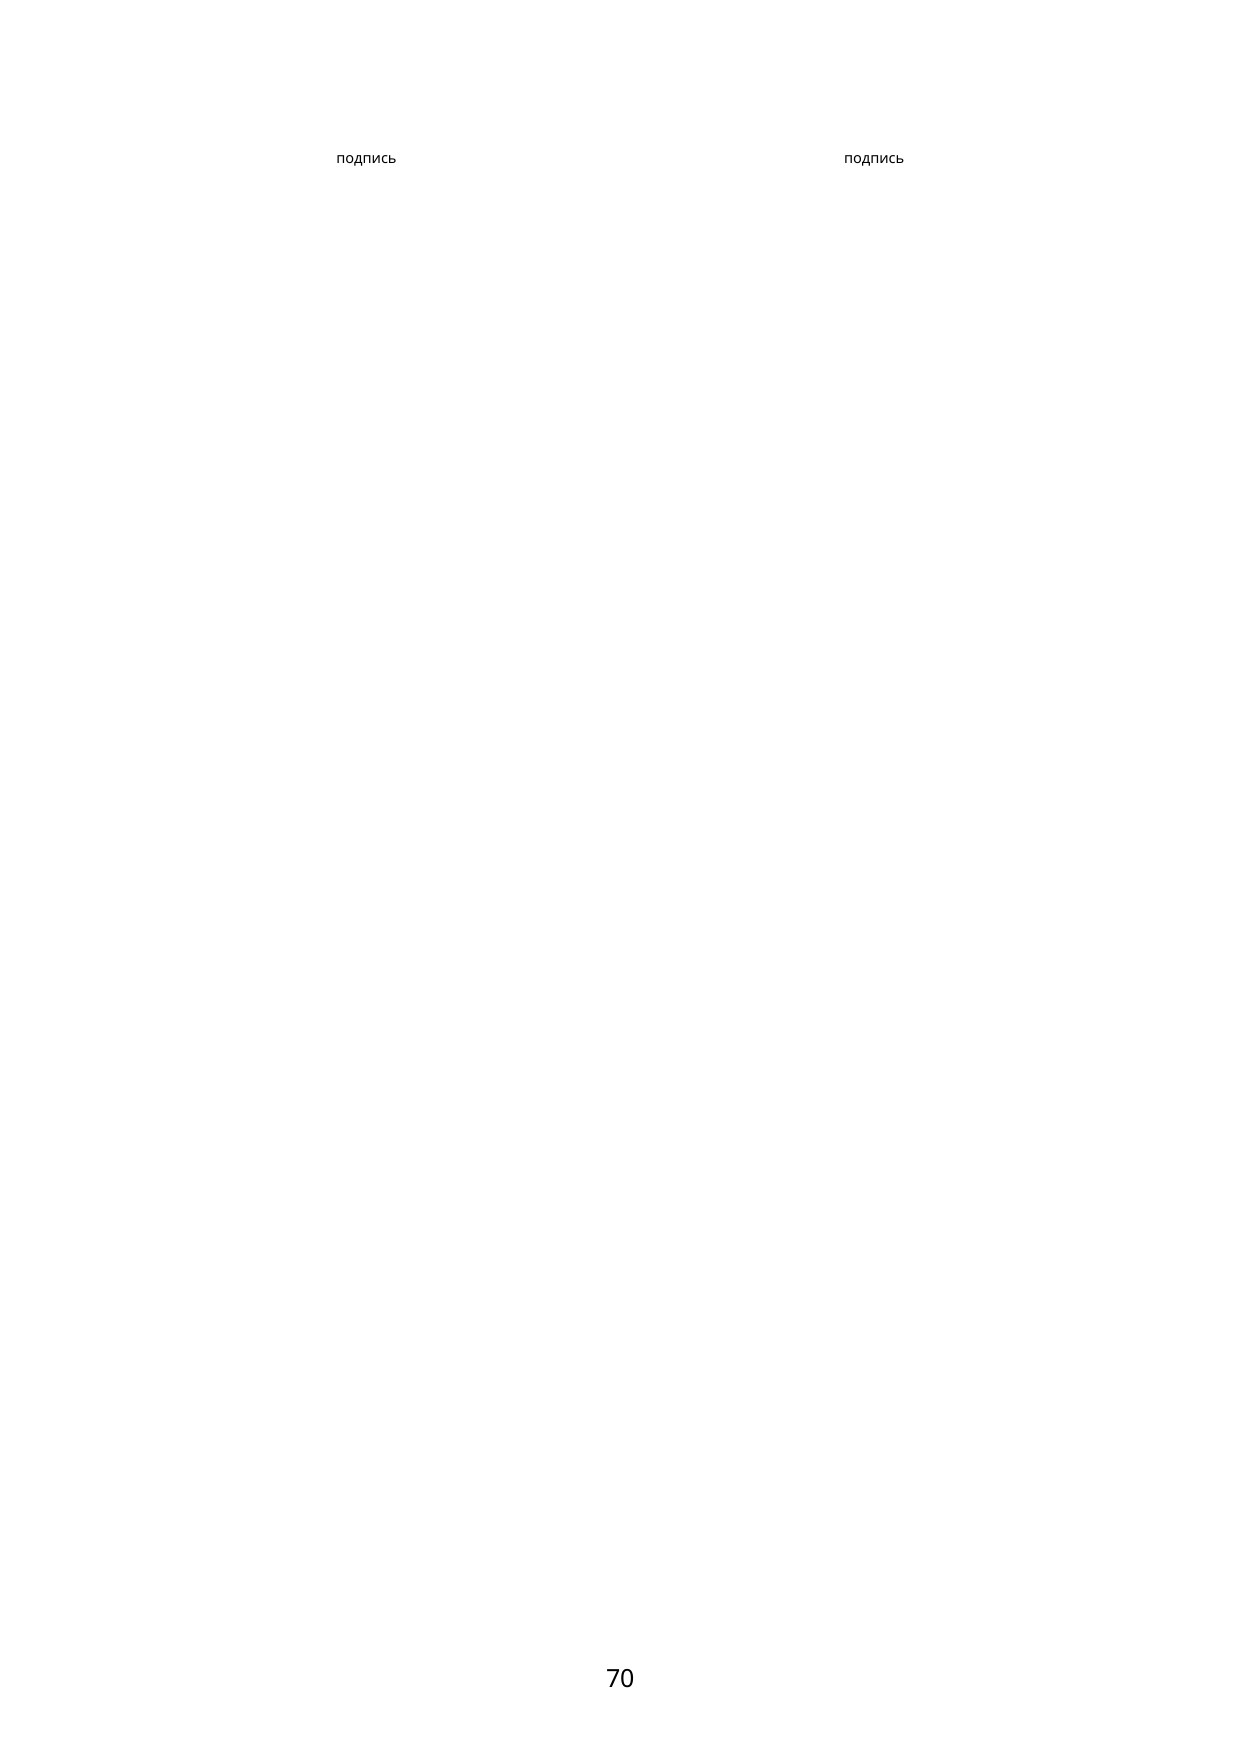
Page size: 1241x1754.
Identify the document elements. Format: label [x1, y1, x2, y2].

table_cell [620, 148, 1128, 198]
table_cell [112, 148, 620, 198]
